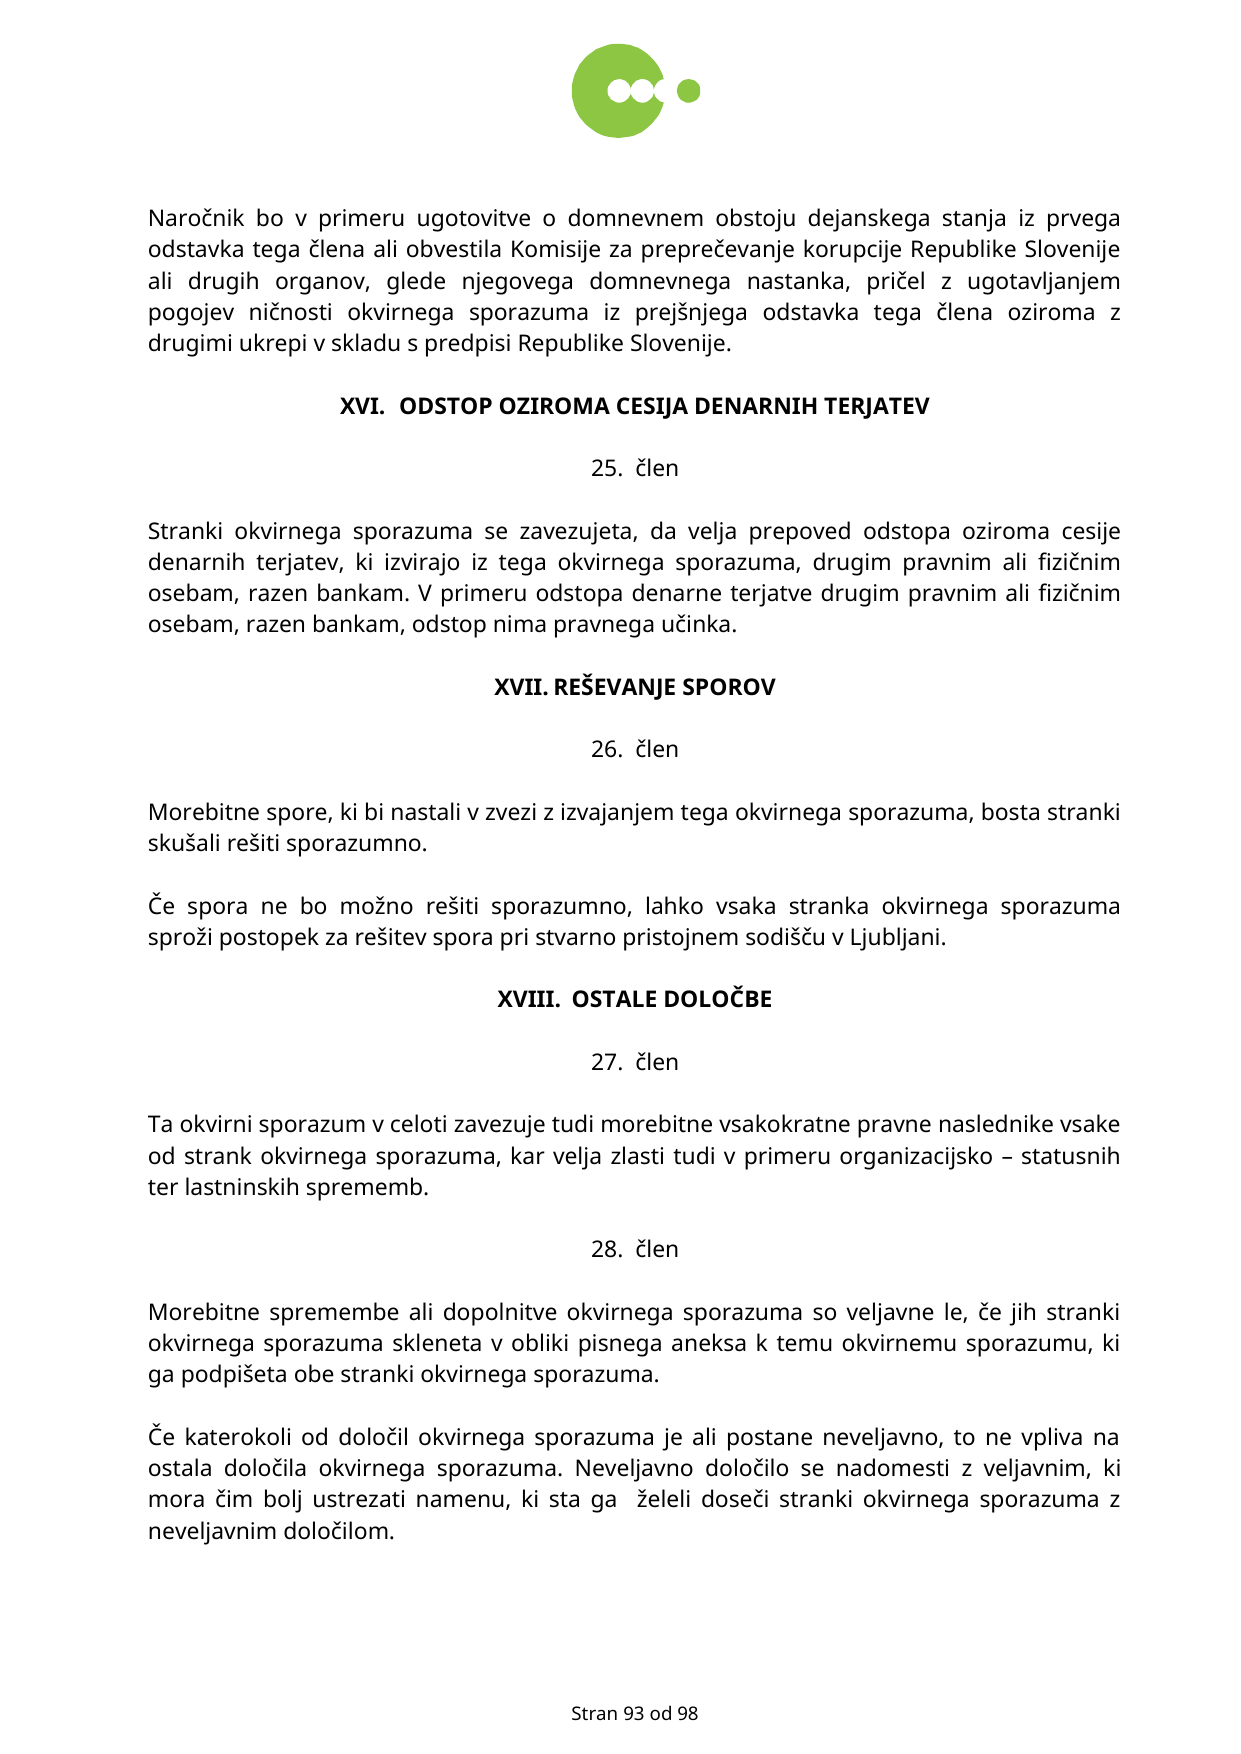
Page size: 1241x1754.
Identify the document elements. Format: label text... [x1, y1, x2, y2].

text Ta okvirni sporazum v celoti zavezuje tudi morebitne vsakokratne pravne naslednike vsake od strank okvirnega sporazuma, kar velja zlasti tudi v primeru organizacijsko – statusnih ter lastninskih sprememb. [148, 1108, 1122, 1202]
list člen [148, 1233, 1122, 1265]
text Morebitne spremembe ali dopolnitve okvirnega sporazuma so veljavne le, če jih stranki okvirnega sporazuma skleneta v obliki pisnega aneksa k temu okvirnemu sporazumu, ki ga podpišeta obe stranki okvirnega sporazuma. [148, 1296, 1122, 1390]
list ODSTOP OZIROMA CESIJA DENARNIH TERJATEV [148, 390, 1122, 421]
text Če katerokoli od določil okvirnega sporazuma je ali postane neveljavno, to ne vpliva na ostala določila okvirnega sporazuma. Neveljavno določilo se nadomesti z veljavnim, ki mora čim bolj ustrezati namenu, ki sta ga želeli doseči stranki okvirnega sporazuma z neveljavnim določilom. [148, 1421, 1122, 1546]
text Če spora ne bo možno rešiti sporazumno, lahko vsaka stranka okvirnega sporazuma sproži postopek za rešitev spora pri stvarno pristojnem sodišču v Ljubljani. [148, 890, 1122, 952]
list REŠEVANJE SPOROV [148, 671, 1122, 702]
text Morebitne spore, ki bi nastali v zvezi z izvajanjem tega okvirnega sporazuma, bosta stranki skušali rešiti sporazumno. [148, 796, 1122, 858]
list člen [148, 1046, 1122, 1077]
text Stranki okvirnega sporazuma se zavezujeta, da velja prepoved odstopa oziroma cesije denarnih terjatev, ki izvirajo iz tega okvirnega sporazuma, drugim pravnim ali fizičnim osebam, razen bankam. V primeru odstopa denarne terjatve drugim pravnim ali fizičnim osebam, razen bankam, odstop nima pravnega učinka. [148, 515, 1122, 640]
list člen [148, 452, 1122, 483]
text Naročnik bo v primeru ugotovitve o domnevnem obstoju dejanskega stanja iz prvega odstavka tega člena ali obvestila Komisije za preprečevanje korupcije Republike Slovenije ali drugih organov, glede njegovega domnevnega nastanka, pričel z ugotavljanjem pogojev ničnosti okvirnega sporazuma iz prejšnjega odstavka tega člena oziroma z drugimi ukrepi v skladu s predpisi Republike Slovenije. [148, 202, 1122, 358]
list člen [148, 733, 1122, 765]
list OSTALE DOLOČBE [148, 983, 1122, 1015]
